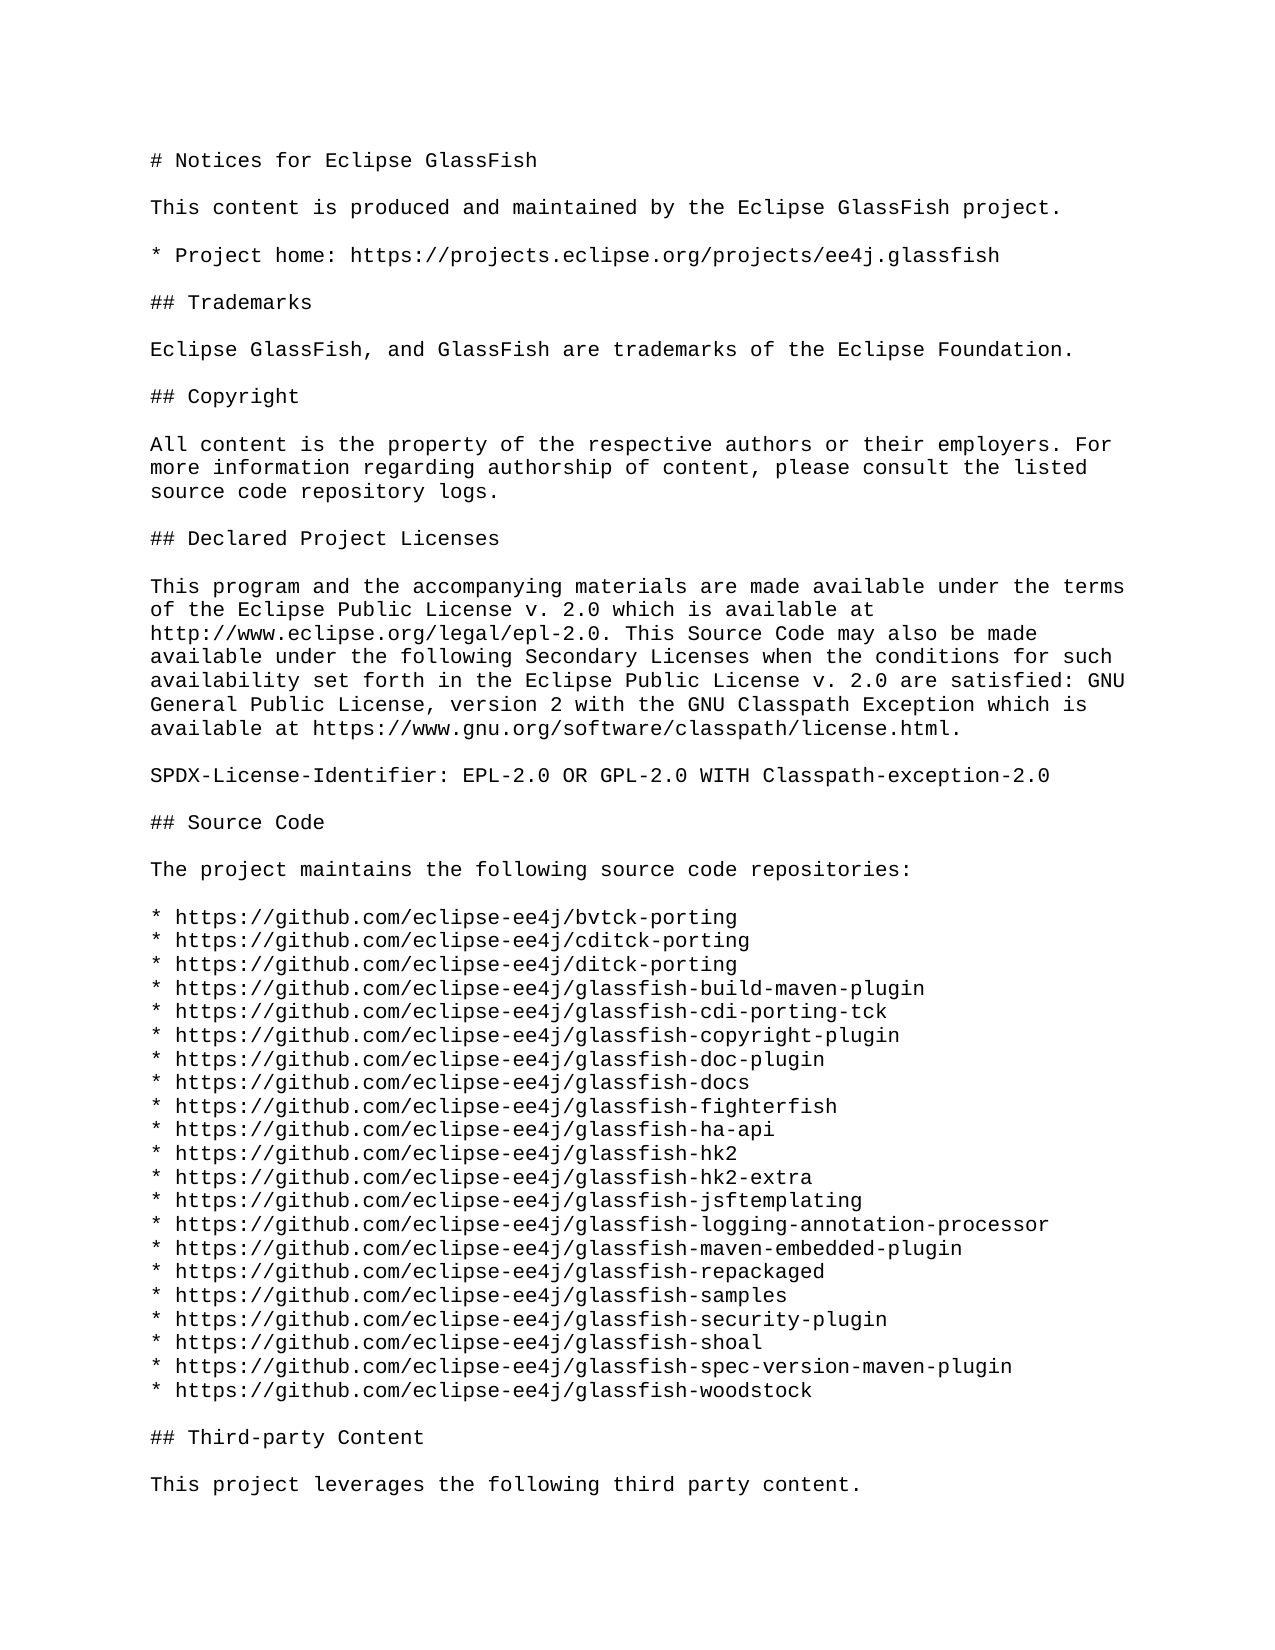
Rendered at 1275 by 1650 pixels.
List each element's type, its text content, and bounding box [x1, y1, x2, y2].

text source code repository logs. [150, 481, 1125, 505]
text * https://github.com/eclipse-ee4j/glassfish-docs [150, 1072, 1125, 1096]
text ## Copyright [150, 386, 1125, 410]
text * https://github.com/eclipse-ee4j/glassfish-build-maven-plugin [150, 978, 1125, 1001]
text * https://github.com/eclipse-ee4j/cditck-porting [150, 930, 1125, 954]
text * https://github.com/eclipse-ee4j/glassfish-shoal [150, 1332, 1125, 1356]
text available at https://www.gnu.org/software/classpath/license.html. [150, 717, 1125, 741]
text * https://github.com/eclipse-ee4j/glassfish-woodstock [150, 1379, 1125, 1403]
text This content is produced and maintained by the Eclipse GlassFish project. [150, 197, 1125, 221]
text This program and the accompanying materials are made available under the terms [150, 576, 1125, 599]
text The project maintains the following source code repositories: [150, 859, 1125, 883]
text * https://github.com/eclipse-ee4j/glassfish-ha-api [150, 1119, 1125, 1143]
text * https://github.com/eclipse-ee4j/glassfish-cdi-porting-tck [150, 1001, 1125, 1025]
text * https://github.com/eclipse-ee4j/glassfish-spec-version-maven-plugin [150, 1356, 1125, 1379]
text * https://github.com/eclipse-ee4j/glassfish-logging-annotation-processor [150, 1214, 1125, 1238]
text * https://github.com/eclipse-ee4j/glassfish-hk2 [150, 1143, 1125, 1167]
text ## Third-party Content [150, 1427, 1125, 1451]
text ## Source Code [150, 812, 1125, 836]
text available under the following Secondary Licenses when the conditions for such [150, 647, 1125, 670]
text * https://github.com/eclipse-ee4j/glassfish-jsftemplating [150, 1190, 1125, 1214]
text ## Declared Project Licenses [150, 528, 1125, 552]
text availability set forth in the Eclipse Public License v. 2.0 are satisfied: GNU [150, 670, 1125, 694]
text * https://github.com/eclipse-ee4j/ditck-porting [150, 954, 1125, 978]
text This project leverages the following third party content. [150, 1474, 1125, 1498]
text * https://github.com/eclipse-ee4j/glassfish-copyright-plugin [150, 1025, 1125, 1048]
text * https://github.com/eclipse-ee4j/glassfish-doc-plugin [150, 1048, 1125, 1072]
text All content is the property of the respective authors or their employers. For [150, 434, 1125, 457]
text * https://github.com/eclipse-ee4j/glassfish-samples [150, 1285, 1125, 1309]
text * https://github.com/eclipse-ee4j/glassfish-hk2-extra [150, 1167, 1125, 1190]
text * https://github.com/eclipse-ee4j/glassfish-security-plugin [150, 1309, 1125, 1332]
text * https://github.com/eclipse-ee4j/glassfish-fighterfish [150, 1096, 1125, 1119]
text Eclipse GlassFish, and GlassFish are trademarks of the Eclipse Foundation. [150, 339, 1125, 363]
text General Public License, version 2 with the GNU Classpath Exception which is [150, 694, 1125, 717]
text of the Eclipse Public License v. 2.0 which is available at [150, 599, 1125, 623]
text * https://github.com/eclipse-ee4j/glassfish-maven-embedded-plugin [150, 1238, 1125, 1261]
text * Project home: https://projects.eclipse.org/projects/ee4j.glassfish [150, 244, 1125, 268]
text # Notices for Eclipse GlassFish [150, 150, 1125, 174]
text * https://github.com/eclipse-ee4j/glassfish-repackaged [150, 1261, 1125, 1285]
text SPDX-License-Identifier: EPL-2.0 OR GPL-2.0 WITH Classpath-exception-2.0 [150, 765, 1125, 788]
text ## Trademarks [150, 292, 1125, 316]
text * https://github.com/eclipse-ee4j/bvtck-porting [150, 907, 1125, 930]
text more information regarding authorship of content, please consult the listed [150, 457, 1125, 481]
text http://www.eclipse.org/legal/epl-2.0. This Source Code may also be made [150, 623, 1125, 647]
